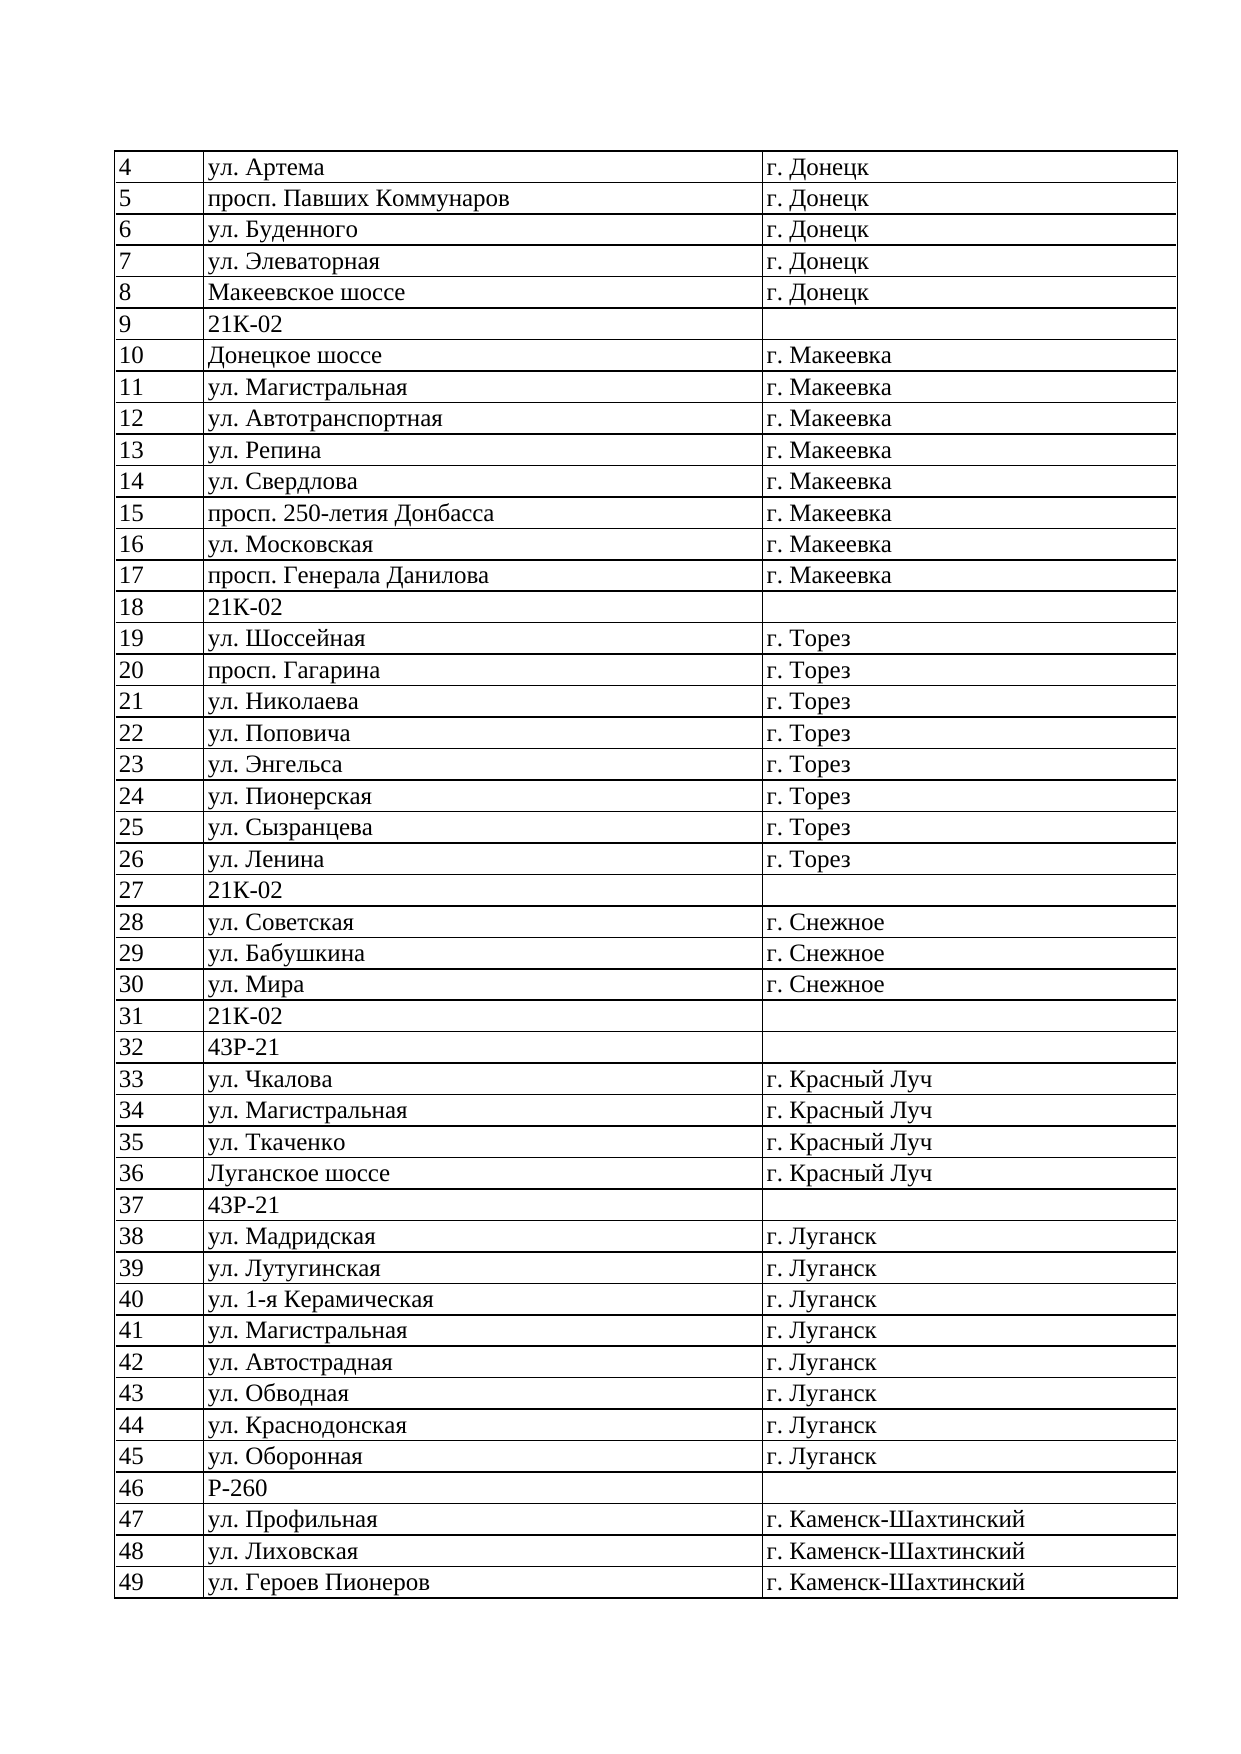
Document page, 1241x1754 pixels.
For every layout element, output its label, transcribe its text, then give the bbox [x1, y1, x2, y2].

table_cell г. Красный Луч [763, 1125, 1177, 1157]
table_cell г. Торез [763, 716, 1177, 748]
table_cell г. Красный Луч [763, 1062, 1177, 1094]
table_cell ул. Мира [204, 970, 762, 999]
table_cell 26 [115, 843, 203, 873]
table_cell ул. Свердлова [204, 466, 762, 496]
table_cell 29 [115, 938, 203, 968]
table_cell г. Снежное [763, 936, 1177, 968]
table_cell г. Донецк [763, 213, 1177, 244]
table_cell ул. Героев Пионеров [204, 1567, 762, 1597]
table_cell ул. 1-я Керамическая [204, 1284, 762, 1314]
table_cell 10 [115, 340, 203, 370]
table_cell 24 [115, 780, 203, 811]
table_cell Макеевское шоссе [204, 277, 762, 307]
table_cell просп. 250-летия Донбасса [204, 498, 762, 527]
table_cell г. Донецк [763, 276, 1177, 307]
table_cell 33 [115, 1063, 203, 1094]
table_cell 39 [115, 1252, 203, 1282]
table_cell ул. Ленина [204, 844, 762, 873]
table_cell Донецкое шоссе [204, 340, 762, 370]
table_cell 21К-02 [204, 875, 762, 905]
table_cell г. Луганск [763, 1251, 1177, 1282]
table_cell г. Луганск [763, 1345, 1177, 1377]
table_cell ул. Ткаченко [204, 1127, 762, 1157]
table_cell 31 [115, 1000, 203, 1031]
table_cell ул. Сызранцева [204, 812, 762, 842]
table_cell 4 [115, 152, 203, 181]
table_cell г. Снежное [763, 968, 1177, 999]
table_cell ул. Московская [204, 529, 762, 559]
table_cell просп. Гагарина [204, 655, 762, 685]
table_cell ул. Магистральная [204, 372, 762, 402]
table_cell г. Каменск-Шахтинский [763, 1503, 1177, 1534]
table_cell Р-260 [204, 1473, 762, 1503]
table_cell ул. Николаева [204, 686, 762, 716]
table_cell г. Красный Луч [763, 1094, 1177, 1125]
table_cell 25 [115, 812, 203, 842]
table_cell ул. Чкалова [204, 1064, 762, 1094]
table_cell г. Луганск [763, 1220, 1177, 1251]
table_cell г. Торез [763, 685, 1177, 716]
table_cell ул. Оборонная [204, 1441, 762, 1471]
table_cell ул. Краснодонская [204, 1410, 762, 1440]
table_cell ул. Профильная [204, 1504, 762, 1534]
table_cell [763, 874, 1177, 905]
table_cell просп. Генерала Данилова [204, 561, 762, 590]
table_cell ул. Автострадная [204, 1347, 762, 1377]
table_cell г. Красный Луч [763, 1157, 1177, 1188]
table_cell [763, 999, 1177, 1031]
table_cell [763, 1188, 1177, 1219]
table_cell 22 [115, 717, 203, 748]
table_cell г. Торез [763, 748, 1177, 779]
table_cell 8 [115, 277, 203, 307]
table_cell 44 [115, 1409, 203, 1440]
table_cell 19 [115, 623, 203, 653]
table_cell г. Торез [763, 779, 1177, 811]
table_cell 45 [115, 1441, 203, 1471]
table_cell [763, 590, 1177, 622]
table_cell ул. Обводная [204, 1378, 762, 1408]
table_cell г. Луганск [763, 1283, 1177, 1314]
table_cell 36 [115, 1158, 203, 1188]
table_cell ул. Буденного [204, 215, 762, 244]
table_cell 5 [115, 183, 203, 213]
table_cell г. Луганск [763, 1314, 1177, 1345]
table_cell 23 [115, 749, 203, 779]
table_cell 20 [115, 654, 203, 685]
table_cell ул. Шоссейная [204, 623, 762, 653]
table_cell 30 [115, 969, 203, 999]
table_cell 21 [115, 686, 203, 716]
table_cell 42 [115, 1346, 203, 1377]
table_cell г. Луганск [763, 1440, 1177, 1471]
table_cell г. Каменск-Шахтинский [763, 1566, 1177, 1597]
table_cell ул. Артема [204, 152, 762, 181]
table_cell 46 [115, 1472, 203, 1503]
table_cell ул. Пионерская [204, 781, 762, 811]
table_cell г. Луганск [763, 1377, 1177, 1408]
table_cell г. Макеевка [763, 402, 1177, 433]
table_cell [763, 307, 1177, 339]
table_cell ул. Автотранспортная [204, 403, 762, 433]
table_cell ул. Поповича [204, 718, 762, 748]
table_cell 32 [115, 1032, 203, 1062]
table_cell г. Макеевка [763, 370, 1177, 402]
table_cell ул. Советская [204, 907, 762, 936]
table_cell г. Макеевка [763, 528, 1177, 559]
table_cell 27 [115, 875, 203, 905]
table_cell г. Макеевка [763, 496, 1177, 527]
table_cell 41 [115, 1315, 203, 1345]
table_cell г. Луганск [763, 1408, 1177, 1440]
table_cell 9 [115, 308, 203, 339]
table_cell 21К-02 [204, 592, 762, 622]
table_cell г. Торез [763, 811, 1177, 842]
table_cell 35 [115, 1126, 203, 1157]
table_cell ул. Лиховская [204, 1536, 762, 1566]
table_cell ул. Магистральная [204, 1095, 762, 1125]
table_cell 49 [115, 1567, 203, 1597]
table_cell г. Каменск-Шахтинский [763, 1534, 1177, 1566]
table_cell 13 [115, 434, 203, 464]
table_cell [763, 1471, 1177, 1503]
table_cell 47 [115, 1504, 203, 1534]
table_cell 28 [115, 906, 203, 936]
table_cell ул. Магистральная [204, 1316, 762, 1345]
table_cell 43Р-21 [204, 1190, 762, 1219]
table_cell г. Донецк [763, 152, 1177, 181]
table_cell 48 [115, 1535, 203, 1566]
table_cell г. Снежное [763, 905, 1177, 936]
table_cell 11 [115, 371, 203, 402]
table_cell ул. Бабушкина [204, 938, 762, 968]
table_cell г. Торез [763, 653, 1177, 685]
table_cell Луганское шоссе [204, 1158, 762, 1188]
table_cell 34 [115, 1095, 203, 1125]
table_cell 21К-02 [204, 1001, 762, 1031]
table_cell 6 [115, 214, 203, 244]
table_cell г. Макеевка [763, 465, 1177, 496]
table_cell г. Донецк [763, 244, 1177, 276]
table_cell 18 [115, 591, 203, 622]
table_cell г. Макеевка [763, 339, 1177, 370]
table_cell г. Макеевка [763, 433, 1177, 464]
table_cell 12 [115, 403, 203, 433]
table_cell 14 [115, 466, 203, 496]
table_cell ул. Мадридская [204, 1221, 762, 1251]
table_cell г. Торез [763, 842, 1177, 873]
table_cell 40 [115, 1284, 203, 1314]
table_cell просп. Павших Коммунаров [204, 183, 762, 213]
table_cell 38 [115, 1221, 203, 1251]
table_cell г. Макеевка [763, 559, 1177, 590]
table_cell г. Торез [763, 622, 1177, 653]
table_cell 37 [115, 1189, 203, 1219]
table_cell 43Р-21 [204, 1032, 762, 1062]
table_cell 7 [115, 245, 203, 276]
table_cell 17 [115, 560, 203, 590]
table_cell 21К-02 [204, 309, 762, 339]
table_cell ул. Энгельса [204, 749, 762, 779]
table_cell ул. Элеваторная [204, 246, 762, 276]
table_cell ул. Репина [204, 435, 762, 464]
table_cell 15 [115, 497, 203, 527]
table_cell [763, 1031, 1177, 1062]
table_cell г. Донецк [763, 181, 1177, 213]
table_cell ул. Лутугинская [204, 1253, 762, 1282]
table_cell 16 [115, 529, 203, 559]
table_cell 43 [115, 1378, 203, 1408]
